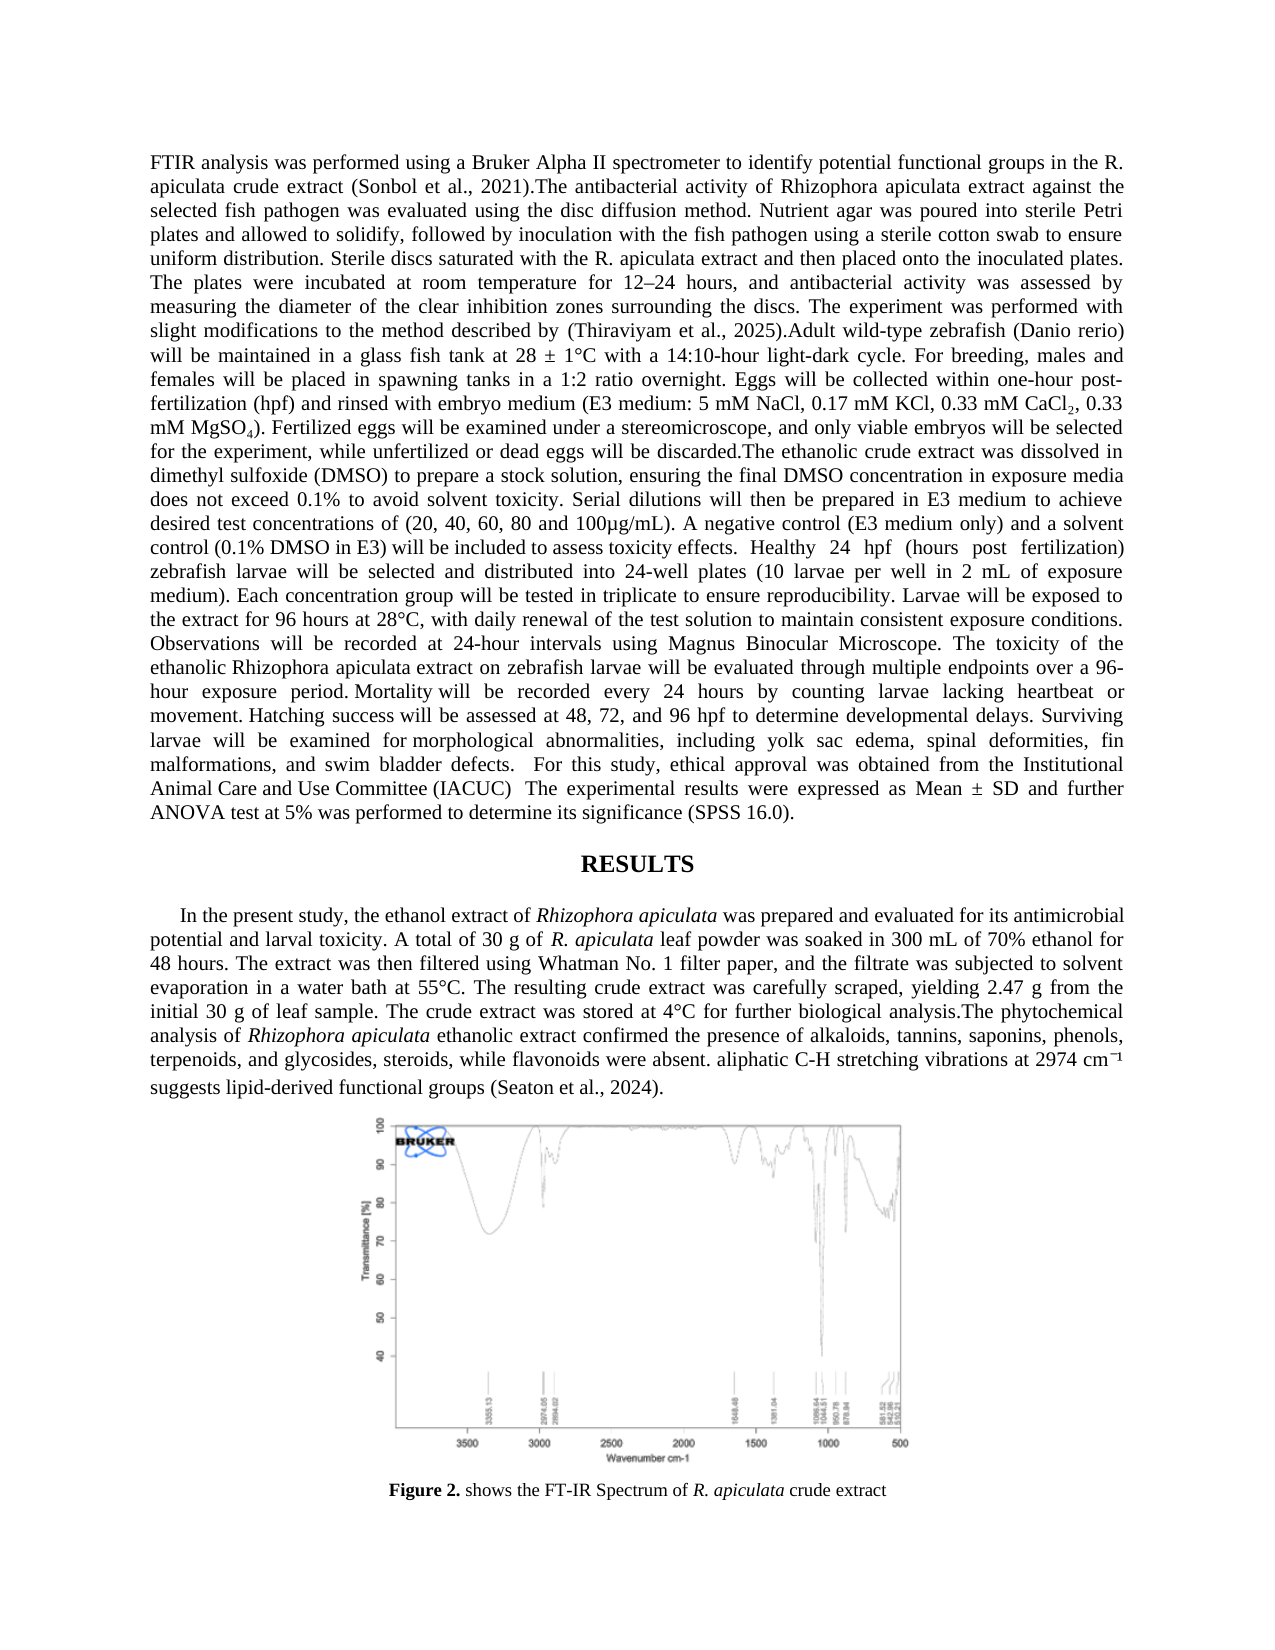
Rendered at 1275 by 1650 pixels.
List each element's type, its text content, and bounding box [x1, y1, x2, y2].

text Figure 2. shows the FT-IR Spectrum of R. apiculata crude extract [150, 1478, 1125, 1500]
subtitle Results [150, 849, 1125, 877]
text In the present study, the ethanol extract of Rhizophora apiculata was prepared and evaluated for its antimicrobial potential and larval toxicity. A total of 30 g of R. apiculata leaf powder was soaked in 300 mL of 70% ethanol for 48 hours. The extract was then filtered using Whatman No. 1 filter paper, and the filtrate was subjected to solvent evaporation in a water bath at 55°C. The resulting crude extract was carefully scraped, yielding 2.47 g from the initial 30 g of leaf sample. The crude extract was stored at 4°C for further biological analysis.The phytochemical analysis of Rhizophora apiculata ethanolic extract confirmed the presence of alkaloids, tannins, saponins, phenols, terpenoids, and glycosides, steroids, while flavonoids were absent. aliphatic C-H stretching vibrations at 2974 cm⁻¹ suggests lipid-derived functional groups (Seaton et al., 2024). [150, 902, 1125, 1100]
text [150, 150, 1125, 824]
picture [359, 1099, 916, 1466]
